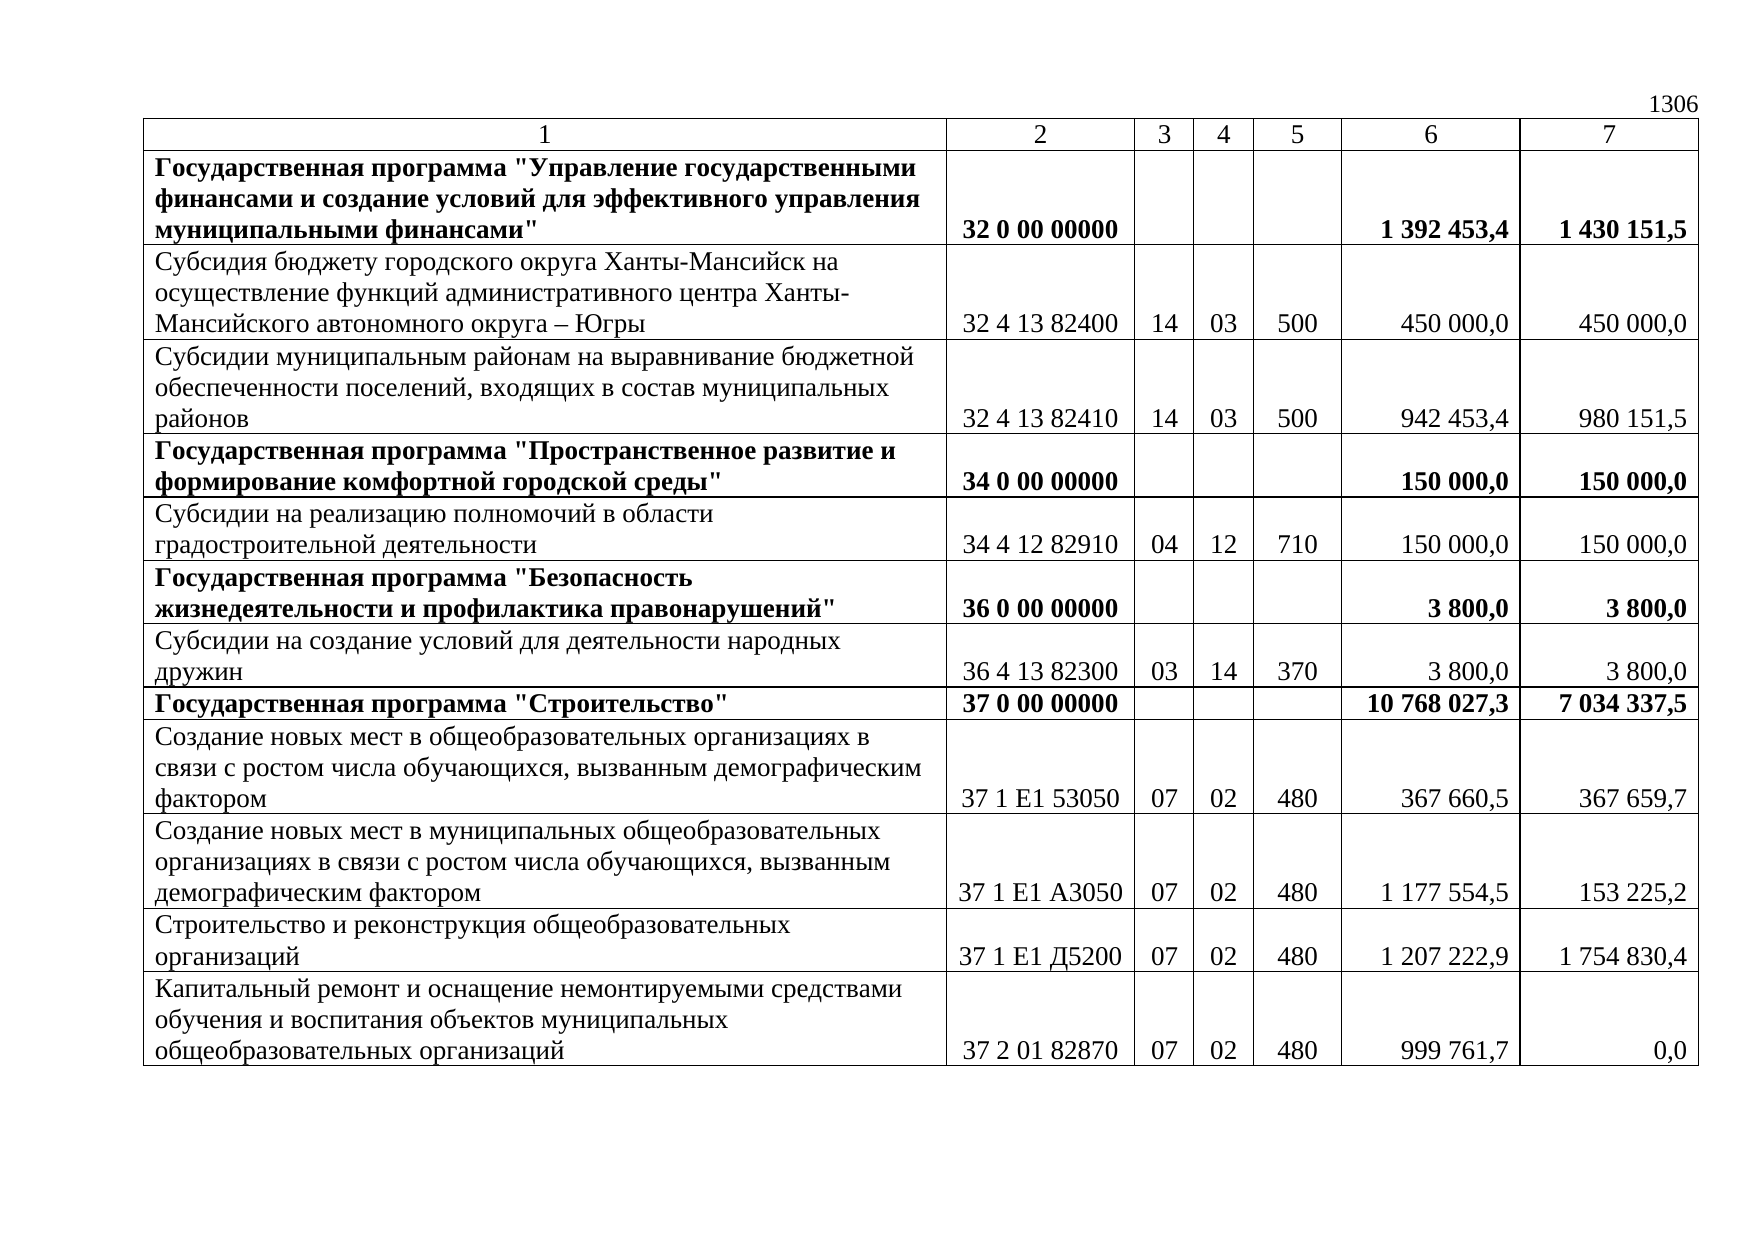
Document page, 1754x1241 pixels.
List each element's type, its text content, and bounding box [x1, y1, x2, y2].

table_cell Государственная программа "Строительство" [144, 688, 946, 718]
table_cell 37 0 00 00000 [947, 688, 1134, 718]
table_cell 1 207 222,9 [1342, 909, 1519, 971]
table_cell 480 [1254, 972, 1341, 1065]
table_cell [1194, 561, 1253, 623]
table_cell [1194, 151, 1253, 244]
table_cell 367 659,7 [1521, 720, 1698, 813]
table_cell 14 [1135, 245, 1193, 338]
table_cell [1194, 434, 1253, 496]
table_cell 07 [1135, 972, 1193, 1065]
table_cell Субсидия бюджету городского округа Ханты-Мансийск на осуществление функций административного центра Ханты-Мансийского автономного округа – Югры [144, 245, 946, 338]
table_cell 03 [1194, 245, 1253, 338]
table_cell 710 [1254, 498, 1341, 560]
table_cell Государственная программа "Безопасность жизнедеятельности и профилактика правонарушений" [144, 561, 946, 623]
table_cell 36 0 00 00000 [947, 561, 1134, 623]
table_cell 3 800,0 [1521, 624, 1698, 686]
table_cell 500 [1254, 340, 1341, 433]
table_cell 7 034 337,5 [1521, 688, 1698, 718]
table_cell Государственная программа "Управление государственными финансами и создание условий для эффективного управления муниципальными финансами" [144, 151, 946, 244]
table_cell 37 1 E1 Д5200 [947, 909, 1134, 971]
table_cell 10 768 027,3 [1342, 688, 1519, 718]
table_cell Субсидии муниципальным районам на выравнивание бюджетной обеспеченности поселений, входящих в состав муниципальных районов [144, 340, 946, 433]
table_cell 980 151,5 [1521, 340, 1698, 433]
table_header 2 [947, 119, 1134, 149]
table_header 6 [1342, 119, 1519, 149]
table_cell 34 4 12 82910 [947, 498, 1134, 560]
table_header 1 [144, 119, 946, 149]
table_cell Строительство и реконструкция общеобразовательных организаций [144, 909, 946, 971]
table_cell 480 [1254, 814, 1341, 907]
table_cell 3 800,0 [1342, 561, 1519, 623]
table_cell 450 000,0 [1342, 245, 1519, 338]
table_cell 3 800,0 [1521, 561, 1698, 623]
table_cell Субсидии на реализацию полномочий в области градостроительной деятельности [144, 498, 946, 560]
table_cell 480 [1254, 909, 1341, 971]
table_cell 02 [1194, 814, 1253, 907]
table_cell 150 000,0 [1342, 434, 1519, 496]
table_cell 37 1 E1 53050 [947, 720, 1134, 813]
table_cell 1 392 453,4 [1342, 151, 1519, 244]
table_cell 03 [1135, 624, 1193, 686]
table_cell 02 [1194, 972, 1253, 1065]
table_cell 32 4 13 82400 [947, 245, 1134, 338]
table_cell 150 000,0 [1521, 434, 1698, 496]
table_cell Субсидии на создание условий для деятельности народных дружин [144, 624, 946, 686]
table_cell 150 000,0 [1521, 498, 1698, 560]
table_cell 450 000,0 [1521, 245, 1698, 338]
table_cell 370 [1254, 624, 1341, 686]
table_cell [1254, 151, 1341, 244]
table_cell [1135, 561, 1193, 623]
table_cell 1 177 554,5 [1342, 814, 1519, 907]
table_cell Создание новых мест в общеобразовательных организациях в связи с ростом числа обучающихся, вызванным демографическим фактором [144, 720, 946, 813]
table_cell [1254, 561, 1341, 623]
table_cell 04 [1135, 498, 1193, 560]
table_cell 367 660,5 [1342, 720, 1519, 813]
table_cell Создание новых мест в муниципальных общеобразовательных организациях в связи с ростом числа обучающихся, вызванным демографическим фактором [144, 814, 946, 907]
table_cell 07 [1135, 720, 1193, 813]
table_cell 37 1 E1 А3050 [947, 814, 1134, 907]
table_cell 500 [1254, 245, 1341, 338]
table_cell 02 [1194, 909, 1253, 971]
table_cell 03 [1194, 340, 1253, 433]
table_header 3 [1135, 119, 1193, 149]
table_cell 942 453,4 [1342, 340, 1519, 433]
table_cell 480 [1254, 720, 1341, 813]
table_cell 0,0 [1521, 972, 1698, 1065]
table_cell 37 2 01 82870 [947, 972, 1134, 1065]
table_header 7 [1521, 119, 1698, 149]
table_cell 32 0 00 00000 [947, 151, 1134, 244]
table_cell 999 761,7 [1342, 972, 1519, 1065]
table_cell [1254, 434, 1341, 496]
table_cell 07 [1135, 814, 1193, 907]
table_cell 150 000,0 [1342, 498, 1519, 560]
table_cell 1 754 830,4 [1521, 909, 1698, 971]
table_cell 34 0 00 00000 [947, 434, 1134, 496]
table_cell [1135, 151, 1193, 244]
table_cell 02 [1194, 720, 1253, 813]
table_cell 07 [1135, 909, 1193, 971]
table_header 4 [1194, 119, 1253, 149]
table_cell [1135, 688, 1193, 718]
table_header 5 [1254, 119, 1341, 149]
table_cell [1135, 434, 1193, 496]
table_cell [1254, 688, 1341, 718]
table_cell Капитальный ремонт и оснащение немонтируемыми средствами обучения и воспитания объектов муниципальных общеобразовательных организаций [144, 972, 946, 1065]
table_cell 14 [1194, 624, 1253, 686]
table_cell Государственная программа "Пространственное развитие и формирование комфортной городской среды" [144, 434, 946, 496]
table_cell 3 800,0 [1342, 624, 1519, 686]
table_cell 12 [1194, 498, 1253, 560]
table_cell 1 430 151,5 [1521, 151, 1698, 244]
table_cell 36 4 13 82300 [947, 624, 1134, 686]
table_cell [1194, 688, 1253, 718]
table_cell 153 225,2 [1521, 814, 1698, 907]
table_cell 14 [1135, 340, 1193, 433]
table_cell 32 4 13 82410 [947, 340, 1134, 433]
